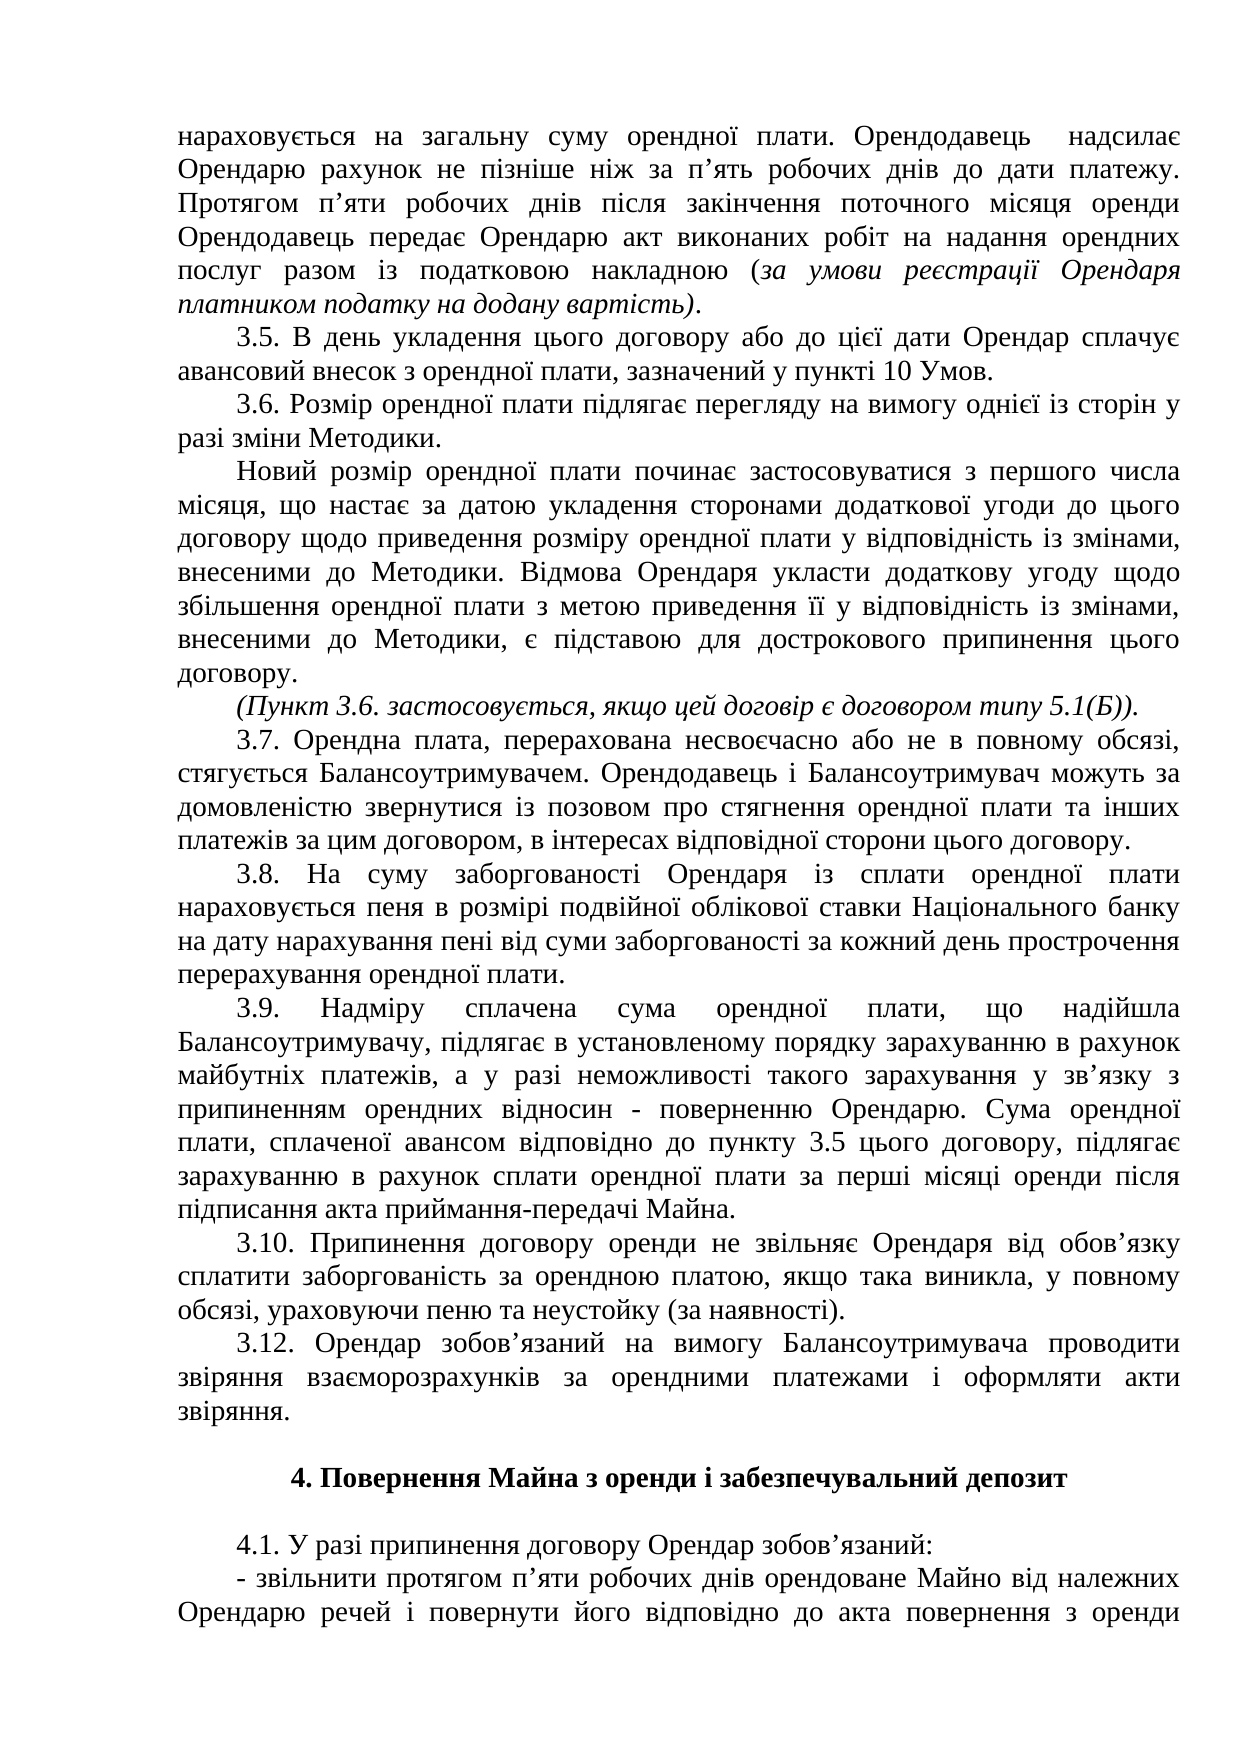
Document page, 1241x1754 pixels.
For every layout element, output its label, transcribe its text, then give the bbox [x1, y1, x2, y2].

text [177, 1560, 1181, 1627]
text Новий розмір орендної плати починає застосовуватися з першого числа місяця, що настає за датою укладення сторонами додаткової угоди до цього договору щодо приведення розміру орендної плати у відповідність із змінами, внесеними до Методики. Відмова Орендаря укласти додаткову угоду щодо збільшення орендної плати з метою приведення її у відповідність із змінами, внесеними до Методики, є підставою для дострокового припинення цього договору. [177, 453, 1181, 688]
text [177, 118, 1181, 319]
text 3.5. В день укладення цього договору або до цієї дати Орендар сплачує авансовий внесок з орендної плати, зазначений у пункті 10 Умов. [177, 319, 1181, 386]
text (Пункт 3.6. застосовується, якщо цей договір є договором типу 5.1(Б)). [177, 688, 1181, 722]
text 3.8. На суму заборгованості Орендаря із сплати орендної плати нараховується пеня в розмірі подвійної облікової ставки Національного банку на дату нарахування пені від суми заборгованості за кожний день прострочення перерахування орендної плати. [177, 856, 1181, 990]
text 3.9. Надміру сплачена сума орендної плати, що надійшла Балансоутримувачу, підлягає в установленому порядку зарахуванню в рахунок майбутніх платежів, а у разі неможливості такого зарахування у зв’язку з припиненням орендних відносин - поверненню Орендарю. Сума орендної плати, сплаченої авансом відповідно до пункту 3.5 цього договору, підлягає зарахуванню в рахунок сплати орендної плати за перші місяці оренди після підписання акта приймання-передачі Майна. [177, 990, 1181, 1225]
text 3.10. Припинення договору оренди не звільняє Орендаря від обов’язку сплатити заборгованість за орендною платою, якщо така виникла, у повному обсязі, ураховуючи пеню та неустойку (за наявності). [177, 1225, 1181, 1326]
text 4. Повернення Майна з оренди і забезпечувальний депозит [177, 1460, 1181, 1493]
text 3.7. Орендна плата, перерахована несвоєчасно або не в повному обсязі, стягується Балансоутримувачем. Орендодавець і Балансоутримувач можуть за домовленістю звернутися із позовом про стягнення орендної плати та інших платежів за цим договором, в інтересах відповідної сторони цього договору. [177, 722, 1181, 856]
text 4.1. У разі припинення договору Орендар зобов’язаний: [177, 1527, 1181, 1560]
text 3.6. Розмір орендної плати підлягає перегляду на вимогу однієї із сторін у разі зміни Методики. [177, 386, 1181, 453]
text 3.12. Орендар зобов’язаний на вимогу Балансоутримувача проводити звіряння взаєморозрахунків за орендними платежами і оформляти акти звіряння. [177, 1326, 1181, 1426]
